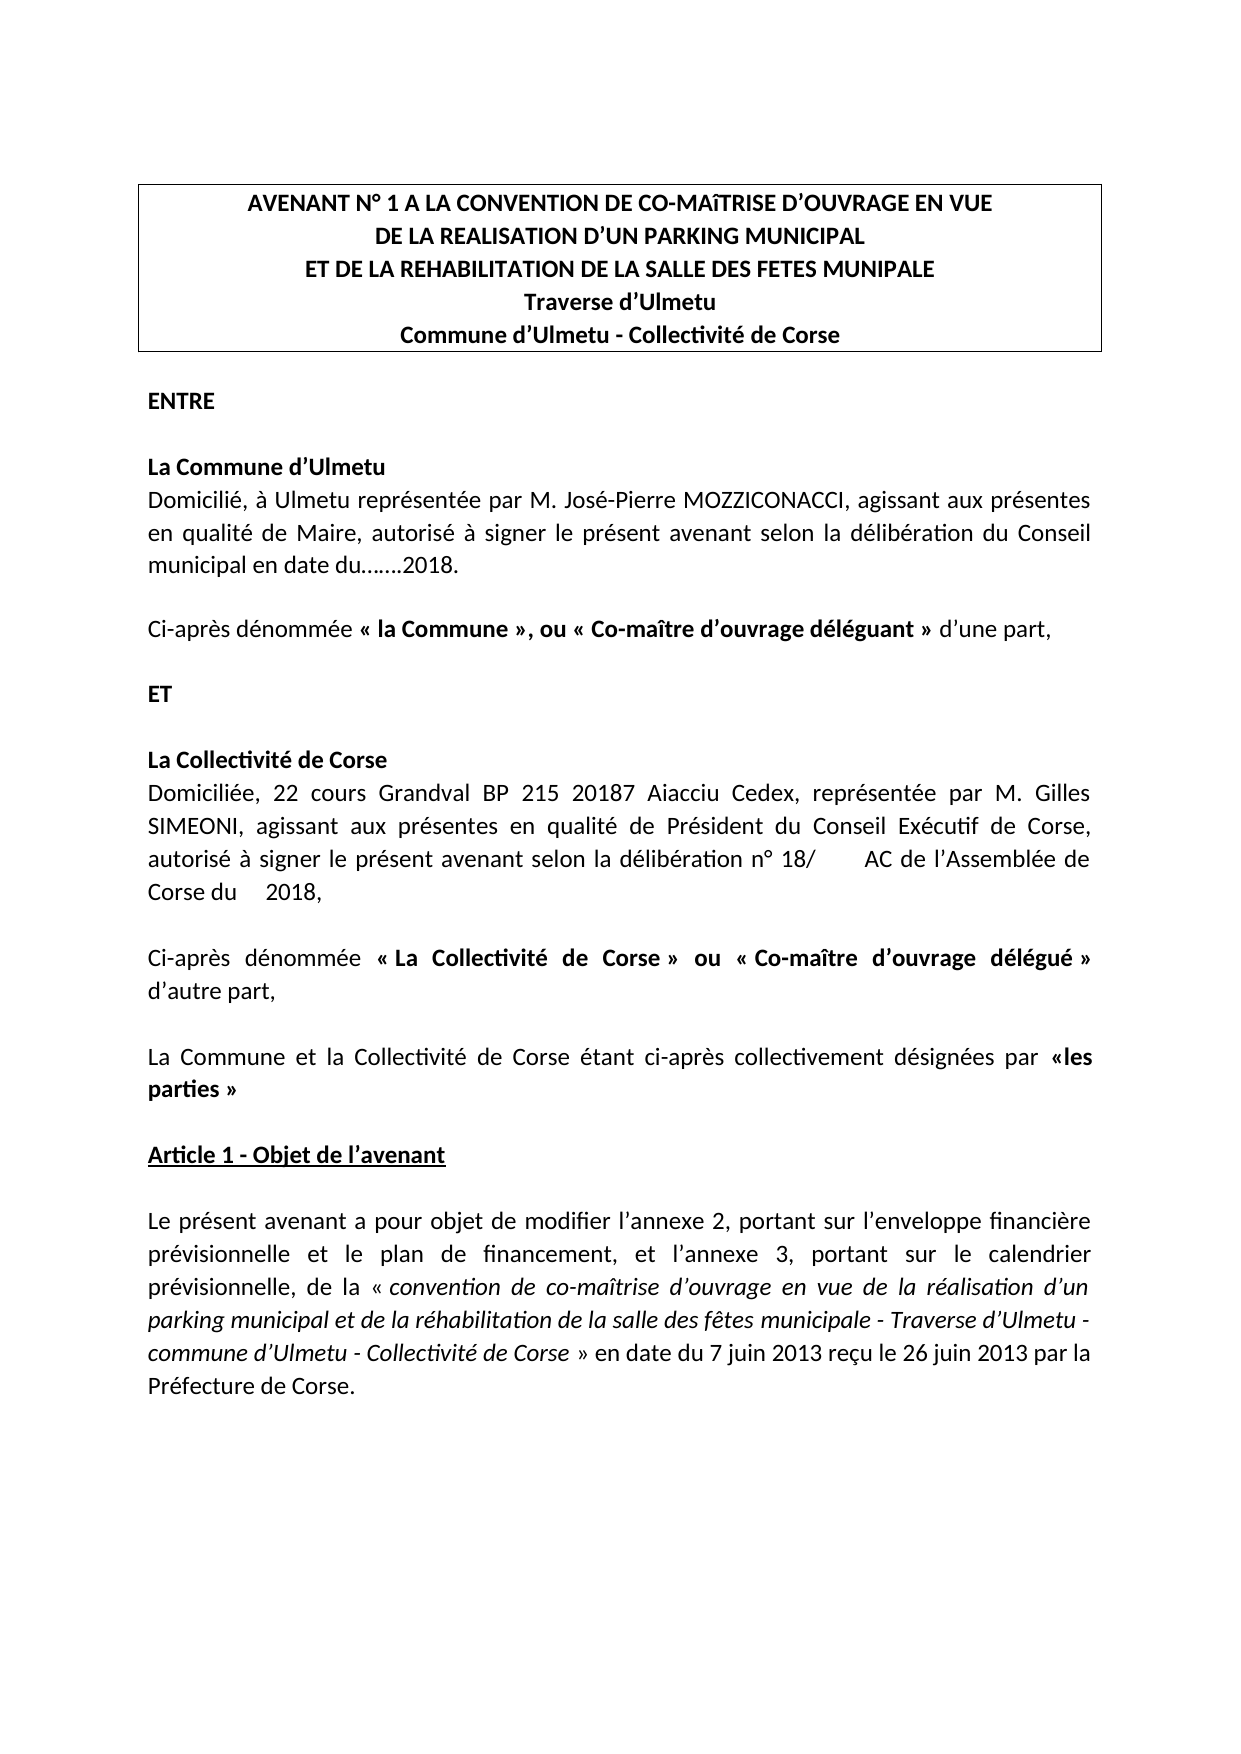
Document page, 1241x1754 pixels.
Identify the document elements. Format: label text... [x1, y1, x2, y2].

text Le présent avenant a pour objet de modifier l’annexe 2, portant sur l’enveloppe financière prévisionnelle et le plan de financement, et l’annexe 3, portant sur le calendrier prévisionnelle, de la « convention de co-maîtrise d’ouvrage en vue de la réalisation d’un parking municipal et de la réhabilitation de la salle des fêtes municipale - Traverse d’Ulmetu - commune d’Ulmetu - Collectivité de Corse » en date du 7 juin 2013 reçu le 26 juin 2013 par la Préfecture de Corse. [148, 1205, 1092, 1400]
text Ci-après dénommée « La Collectivité de Corse » ou « Co-maître d’ouvrage délégué » d’autre part, [148, 942, 1092, 1005]
text Ci-après dénommée « la Commune », ou « Co-maître d’ouvrage déléguant » d’une part, [148, 613, 1092, 643]
text La Commune d’Ulmetu [148, 451, 1092, 481]
text La Collectivité de Corse [148, 744, 1092, 775]
text ENTRE [148, 385, 1092, 416]
text ET [148, 678, 1092, 709]
text DE LA REALISATION D’UN PARKING MUNICIPAL [139, 217, 1101, 250]
text Domiciliée, 22 cours Grandval BP 215 20187 Aiacciu Cedex, représentée par M. Gilles SIMEONI, agissant aux présentes en qualité de Président du Conseil Exécutif de Corse, autorisé à signer le présent avenant selon la délibération n° 18/ AC de l’Assemblée de Corse du 2018, [148, 777, 1092, 907]
text Domicilié, à Ulmetu représentée par M. José-Pierre MOZZICONACCI, agissant aux présentes en qualité de Maire, autorisé à signer le présent avenant selon la délibération du Conseil municipal en date du…….2018. [148, 484, 1092, 580]
text Traverse d’Ulmetu [139, 283, 1101, 316]
text Article 1 - Objet de l’avenant [148, 1139, 1092, 1170]
text Commune d’Ulmetu - Collectivité de Corse [139, 316, 1101, 351]
text AVENANT N° 1 A LA CONVENTION DE CO-MAîTRISE D’OUVRAGE EN VUE [139, 185, 1101, 217]
text La Commune et la Collectivité de Corse étant ci-après collectivement désignées par «les parties » [148, 1041, 1092, 1104]
text ET DE LA REHABILITATION DE LA SALLE DES FETES MUNIPALE [139, 250, 1101, 283]
